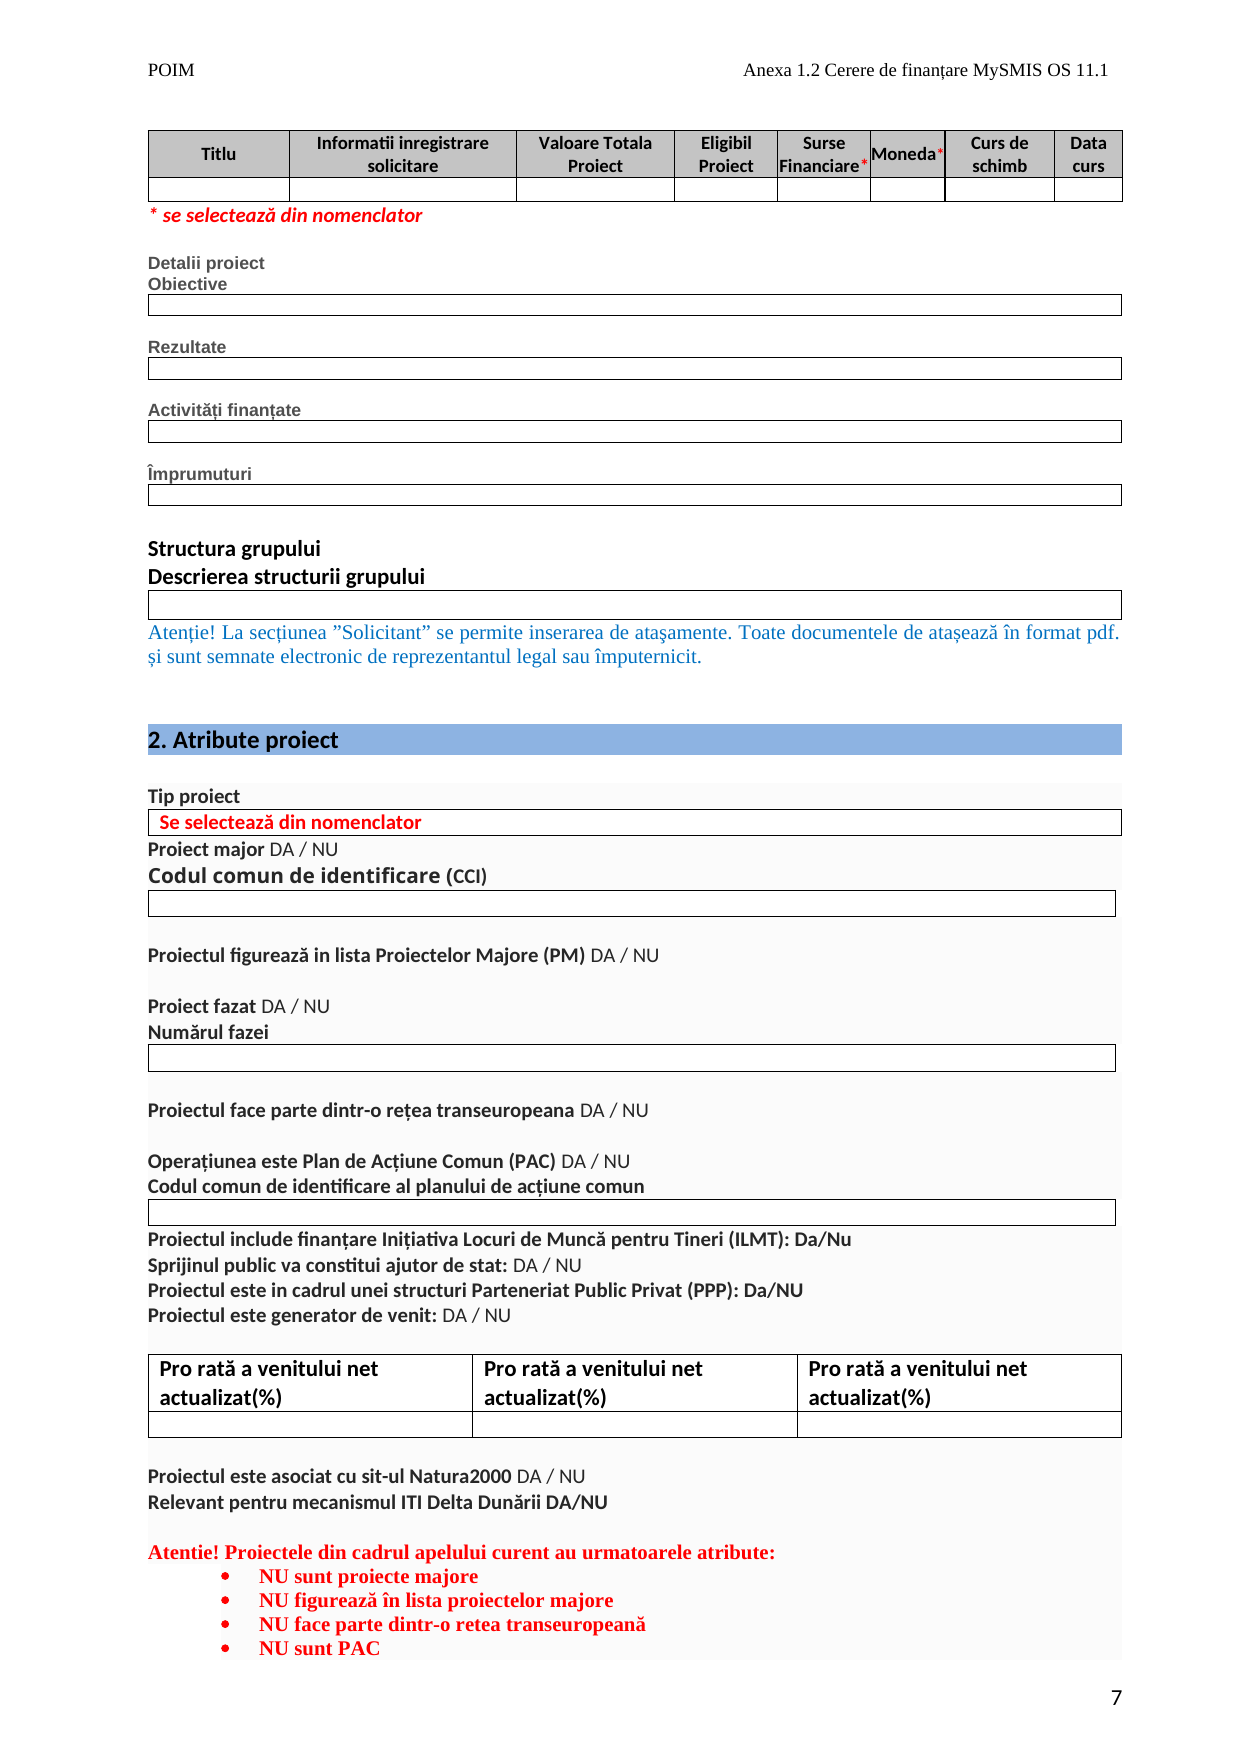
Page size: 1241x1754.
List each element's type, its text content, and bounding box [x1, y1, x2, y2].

text Proiectul figurează in lista Proiectelor Majore (PM) DA / NU [148, 943, 1122, 968]
table_header [149, 1045, 1115, 1071]
table_header Informatii inregistrare solicitare [290, 131, 516, 177]
table_cell [675, 178, 777, 201]
table_cell [946, 178, 1054, 201]
table_header Data curs [1055, 131, 1122, 177]
text Proiect fazat DA / NU [148, 993, 1122, 1019]
text Obiective [148, 273, 1122, 294]
table_header Valoare Totala Proiect [517, 131, 674, 177]
table_header [149, 1200, 1115, 1225]
text Relevant pentru mecanismul ITI Delta Dunării DA/NU [148, 1489, 1122, 1514]
table_header Surse Financiare* [778, 131, 870, 177]
table_cell [778, 178, 870, 201]
table_header Eligibil Proiect [675, 131, 777, 177]
table_header Pro rată a venitului net actualizat(%) [149, 1355, 472, 1411]
table_cell [149, 178, 289, 201]
table_cell [871, 178, 944, 201]
text Detalii proiect [148, 253, 1122, 273]
text Atentie! Proiectele din cadrul apelului curent au urmatoarele atribute: [148, 1540, 1122, 1564]
table_cell [149, 1412, 472, 1437]
table_cell [1055, 178, 1122, 201]
text Proiectul include finanțare Inițiativa Locuri de Muncă pentru Tineri (ILMT): Da/Nu [148, 1226, 1122, 1252]
table_cell [517, 178, 674, 201]
table_header [149, 421, 1121, 442]
list NU sunt PAC [221, 1636, 1122, 1660]
text Proiectul face parte dintr-o rețea transeuropeana DA / NU [148, 1097, 1122, 1123]
subtitle 2. Atribute proiect [148, 724, 1122, 755]
table_header [149, 591, 1121, 619]
text Tip proiect [148, 783, 1122, 808]
text Activități finanțate [148, 400, 1122, 420]
text Numărul fazei [148, 1019, 1122, 1044]
table_header Curs de schimb [946, 131, 1054, 177]
table_header Pro rată a venitului net actualizat(%) [473, 1355, 797, 1411]
text Împrumuturi [148, 463, 1122, 484]
table_header [149, 485, 1121, 505]
table_cell [798, 1412, 1121, 1437]
text Proiect major DA / NU [148, 836, 1122, 861]
table_header [149, 295, 1121, 315]
text Structura grupului [148, 534, 1122, 562]
list NU figurează în lista proiectelor majore [221, 1588, 1122, 1612]
table_cell [473, 1412, 797, 1437]
table_header [149, 891, 1115, 916]
table_header Pro rată a venitului net actualizat(%) [798, 1355, 1121, 1411]
text Proiectul este asociat cu sit-ul Natura2000 DA / NU [148, 1463, 1122, 1489]
text Atenție! La secțiunea ”Solicitant” se permite inserarea de ataşamente. Toate documentele de atașează în format pdf. și sunt semnate electronic de reprezentantul legal sau împuternicit. [148, 620, 1122, 668]
text Codul comun de identificare al planului de acțiune comun [148, 1173, 1122, 1199]
text Sprijinul public va constitui ajutor de stat: DA / NU [148, 1252, 1122, 1277]
text Proiectul este generator de venit: DA / NU [148, 1303, 1122, 1328]
text Operațiunea este Plan de Acțiune Comun (PAC) DA / NU [148, 1148, 1122, 1173]
table_header Titlu [149, 131, 289, 177]
list NU sunt proiecte majore [221, 1564, 1122, 1588]
table_header [149, 358, 1121, 378]
text Rezultate [148, 337, 1122, 357]
table_header Se selectează din nomenclator [149, 810, 1121, 835]
text Proiectul este in cadrul unei structuri Parteneriat Public Privat (PPP): Da/NU [148, 1277, 1122, 1303]
text Descrierea structurii grupului [148, 562, 1122, 590]
list NU face parte dintr-o retea transeuropeană [221, 1612, 1122, 1636]
text * se selectează din nomenclator [148, 202, 1122, 227]
table_header Moneda* [871, 131, 944, 177]
text Codul comun de identificare (CCI) [453, 861, 1122, 890]
table_cell [290, 178, 516, 201]
